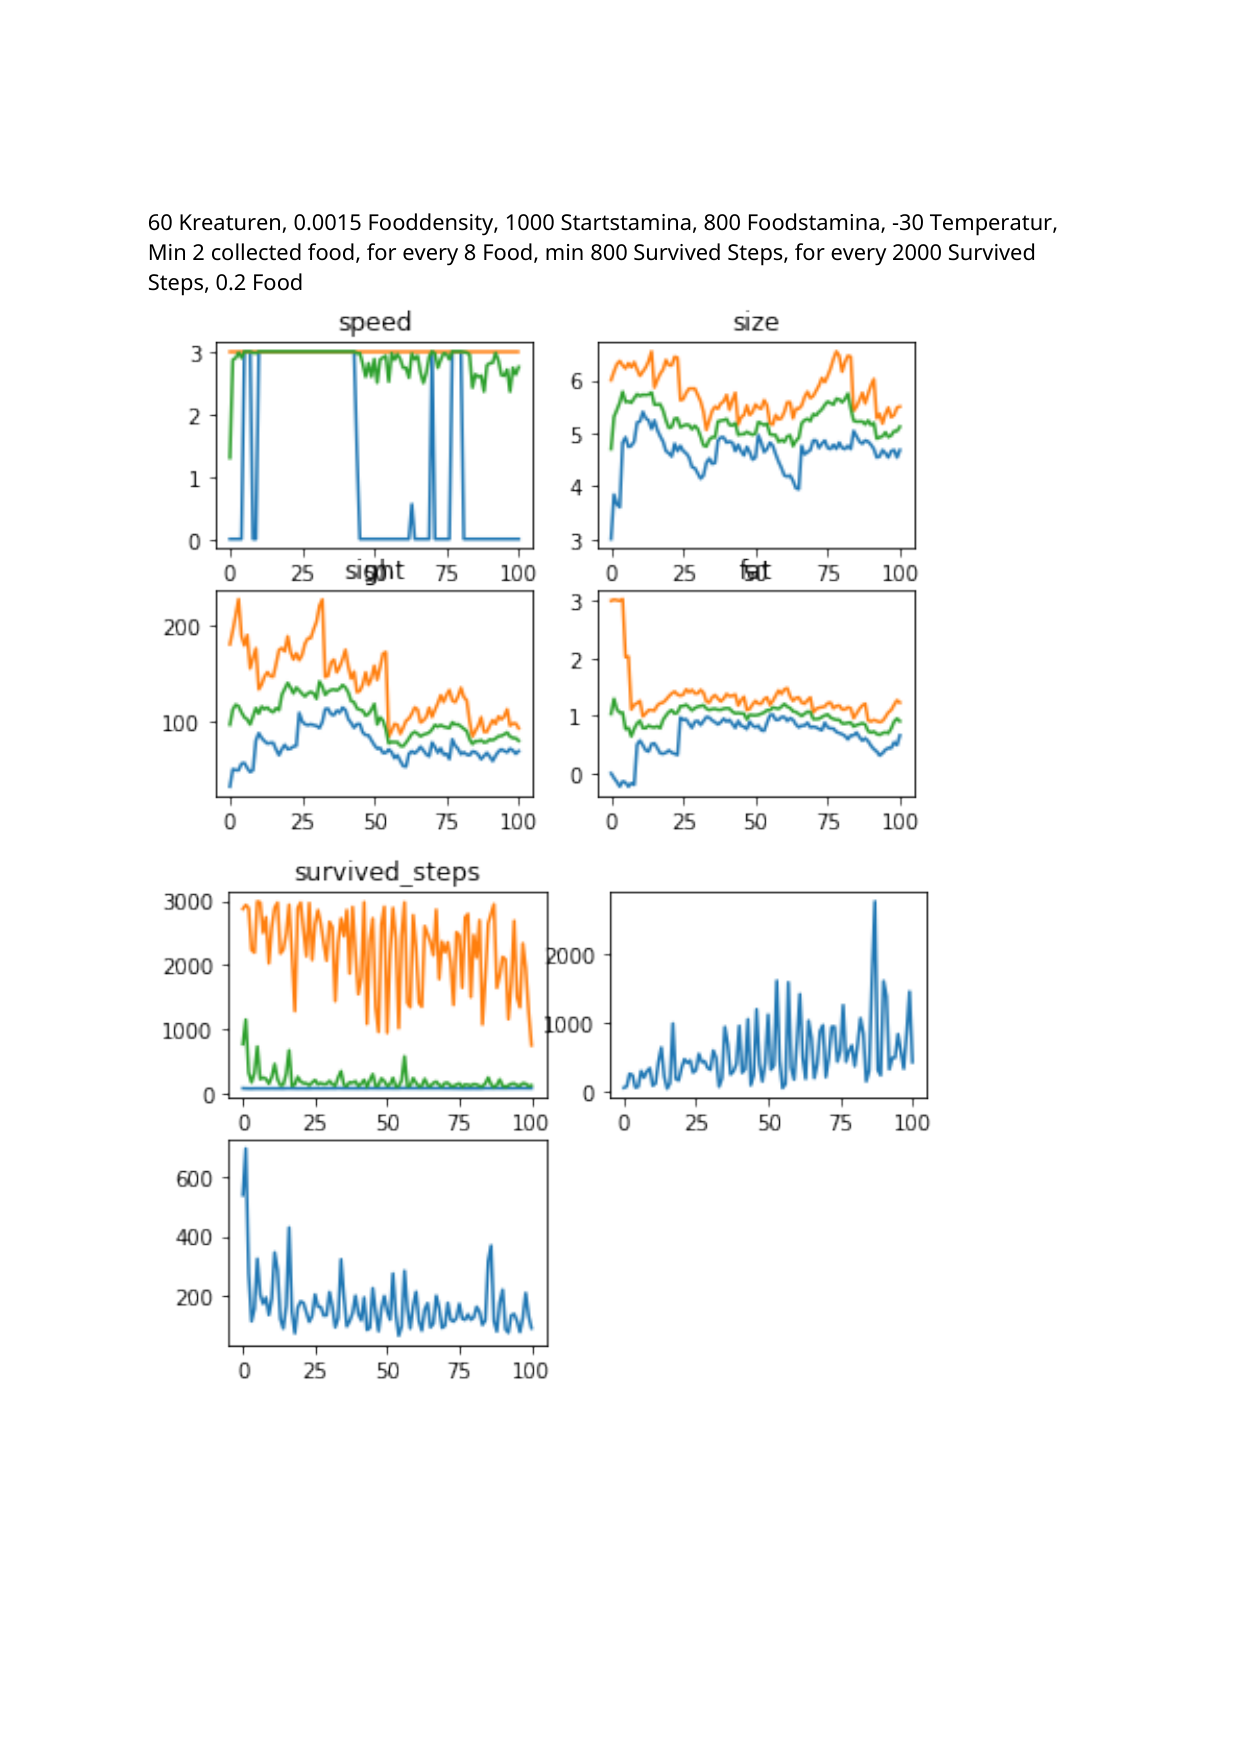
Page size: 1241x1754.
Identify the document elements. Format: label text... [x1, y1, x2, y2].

text 60 Kreaturen, 0.0015 Fooddensity, 1000 Startstamina, 800 Foodstamina, -30 Temperatur, Min 2 collected food, for every 8 Food, min 800 Survived Steps, for every 2000 Survived Steps, 0.2 Food [148, 207, 1093, 297]
picture [147, 296, 948, 1396]
